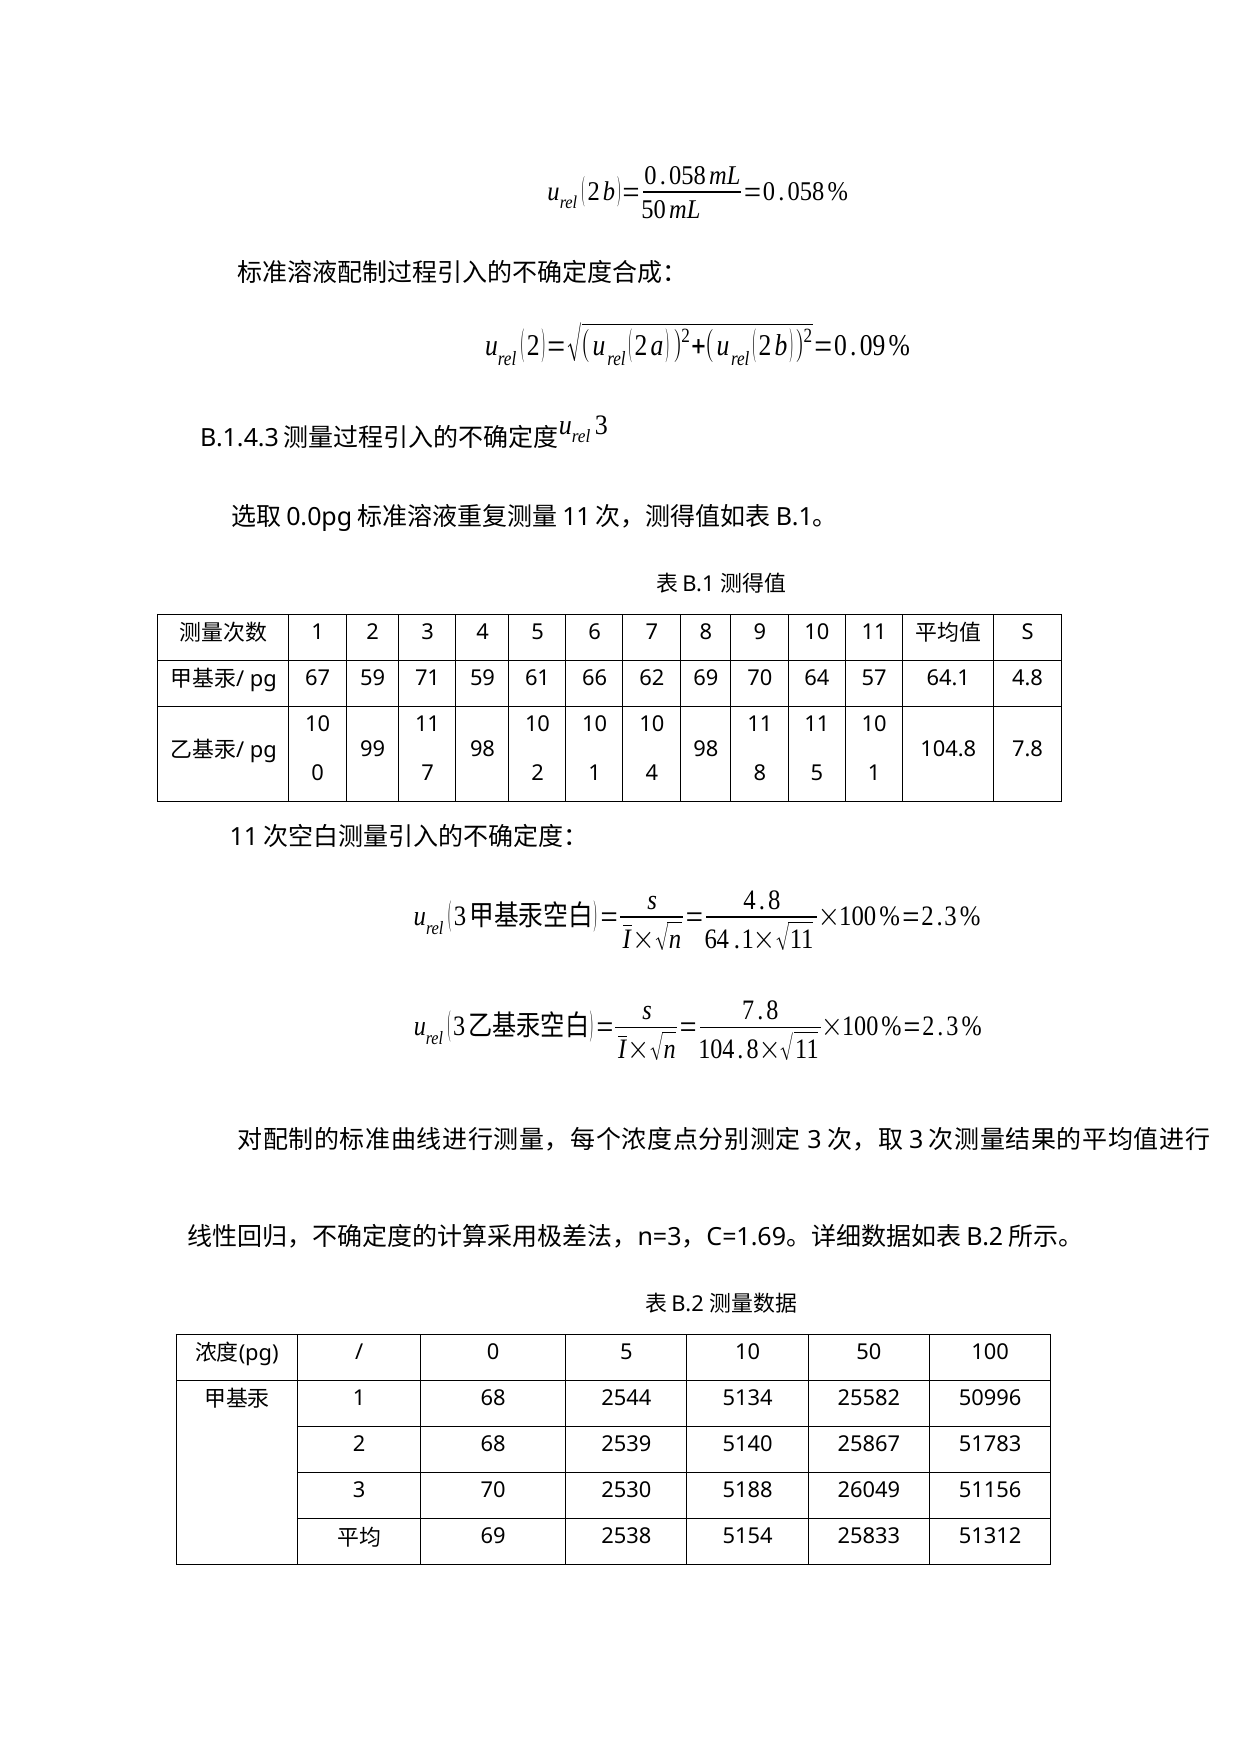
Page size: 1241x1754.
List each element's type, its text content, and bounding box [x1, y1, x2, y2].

table_header 50 [809, 1335, 929, 1380]
table_cell 51156 [930, 1473, 1050, 1518]
table_cell 4.8 [994, 661, 1061, 706]
table_cell 甲基汞 [177, 1381, 297, 1564]
table_cell 2538 [566, 1519, 686, 1564]
table_cell 7.8 [994, 707, 1061, 801]
table_cell 5188 [687, 1473, 808, 1518]
table_cell 5134 [687, 1381, 808, 1426]
table_header 3 [399, 615, 455, 660]
table_header 测量次数 [158, 615, 288, 660]
table_cell 25833 [809, 1519, 929, 1564]
table_cell 69 [681, 661, 730, 706]
table_header / [298, 1335, 420, 1380]
table_cell 115 [789, 707, 845, 801]
table_cell 2539 [566, 1427, 686, 1472]
table_header 5 [509, 615, 565, 660]
table_header 平均值 [903, 615, 993, 660]
table_cell 102 [509, 707, 565, 801]
table_cell 25582 [809, 1381, 929, 1426]
table_cell 100 [289, 707, 346, 801]
text 标准溶液配制过程引入的不确定度合成： [187, 238, 1211, 303]
table_cell 118 [731, 707, 788, 801]
table_cell 66 [566, 661, 622, 706]
table_cell 117 [399, 707, 455, 801]
table_header 6 [566, 615, 622, 660]
table_header 浓度(pg) [177, 1335, 297, 1380]
table_cell 3 [298, 1473, 420, 1518]
table_cell 2 [298, 1427, 420, 1472]
list 对配制的标准曲线进行测量，每个浓度点分别测定3次，取3次测量结果的平均值进行线性回归，不确定度的计算采用极差法，n=3，C=1.69。详细数据如表B.2所示。 [187, 1105, 1211, 1267]
table_header 10 [687, 1335, 808, 1380]
table_cell 51312 [930, 1519, 1050, 1564]
table_header 5 [566, 1335, 686, 1380]
table_cell 71 [399, 661, 455, 706]
table_cell 68 [421, 1381, 565, 1426]
table_cell 2530 [566, 1473, 686, 1518]
table_cell 101 [566, 707, 622, 801]
table_cell 70 [731, 661, 788, 706]
table_header 7 [623, 615, 680, 660]
table_cell 甲基汞/ pg [158, 661, 288, 706]
table_cell 68 [421, 1427, 565, 1472]
table_cell 62 [623, 661, 680, 706]
table_header 11 [846, 615, 902, 660]
table_cell 1 [298, 1381, 420, 1426]
text 表B.1 测得值 [187, 565, 1211, 598]
table_header 4 [456, 615, 508, 660]
list 表B.2 测量数据 [187, 1286, 1211, 1318]
text 选取0.0pg标准溶液重复测量11次，测得值如表B.1。 [187, 482, 1211, 547]
text 11次空白测量引入的不确定度： [187, 802, 1211, 867]
table_cell 104.8 [903, 707, 993, 801]
table_cell 99 [347, 707, 398, 801]
table_cell 67 [289, 661, 346, 706]
table_cell 61 [509, 661, 565, 706]
table_cell 101 [846, 707, 902, 801]
table_cell 5140 [687, 1427, 808, 1472]
table_cell 51783 [930, 1427, 1050, 1472]
table_header 0 [421, 1335, 565, 1380]
table_cell 98 [456, 707, 508, 801]
table_cell 5154 [687, 1519, 808, 1564]
table_header 9 [731, 615, 788, 660]
table_cell 64.1 [903, 661, 993, 706]
text B.1.4.3测量过程引入的不确定度 [187, 399, 1211, 464]
table_cell 57 [846, 661, 902, 706]
table_header 8 [681, 615, 730, 660]
table_cell 59 [347, 661, 398, 706]
table_header 2 [347, 615, 398, 660]
table_cell 104 [623, 707, 680, 801]
table_cell 69 [421, 1519, 565, 1564]
table_cell 50996 [930, 1381, 1050, 1426]
table_cell 70 [421, 1473, 565, 1518]
table_cell 乙基汞/ pg [158, 707, 288, 801]
table_cell 98 [681, 707, 730, 801]
table_cell 59 [456, 661, 508, 706]
table_cell 平均 [298, 1519, 420, 1564]
table_header S [994, 615, 1061, 660]
table_cell 64 [789, 661, 845, 706]
table_header 100 [930, 1335, 1050, 1380]
table_cell 2544 [566, 1381, 686, 1426]
table_cell 25867 [809, 1427, 929, 1472]
table_header 10 [789, 615, 845, 660]
table_cell 26049 [809, 1473, 929, 1518]
table_header 1 [289, 615, 346, 660]
